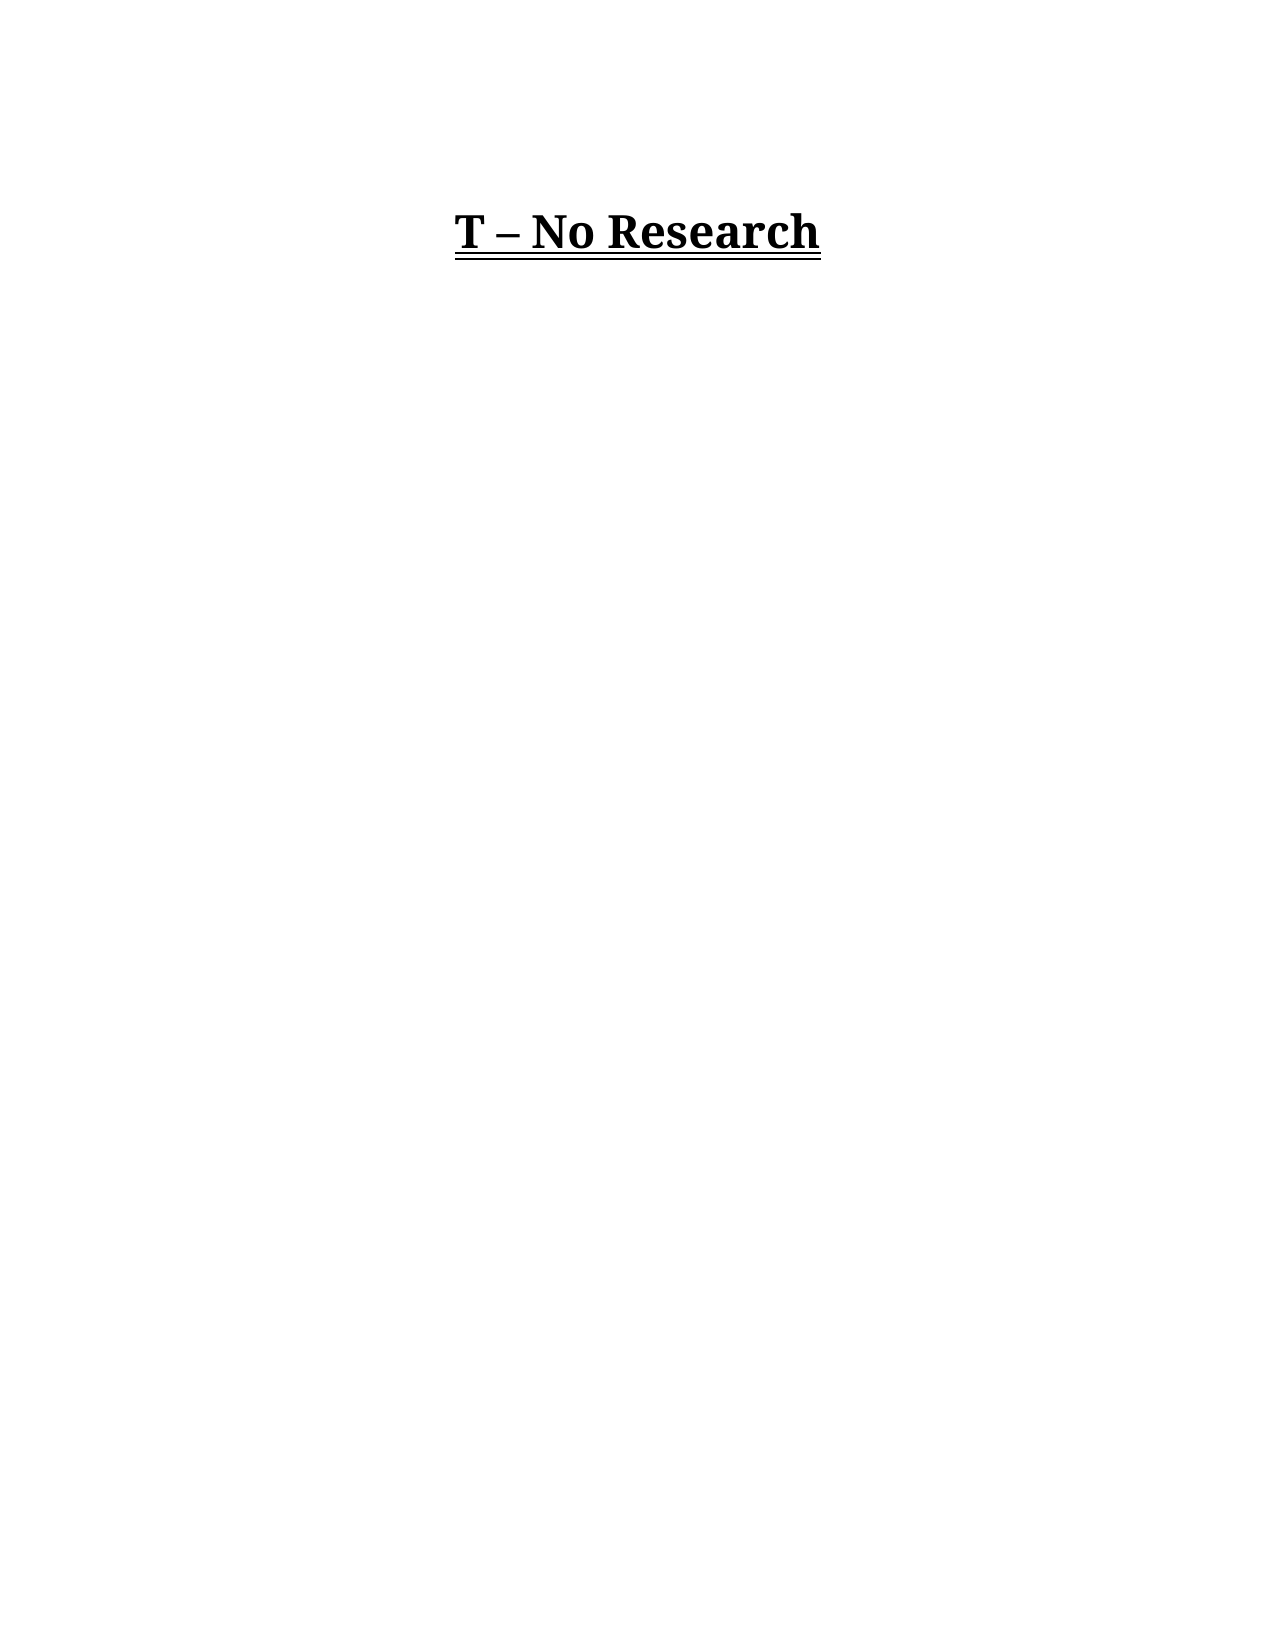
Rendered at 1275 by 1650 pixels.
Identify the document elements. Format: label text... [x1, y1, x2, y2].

subtitle T – No Research [150, 200, 1125, 262]
